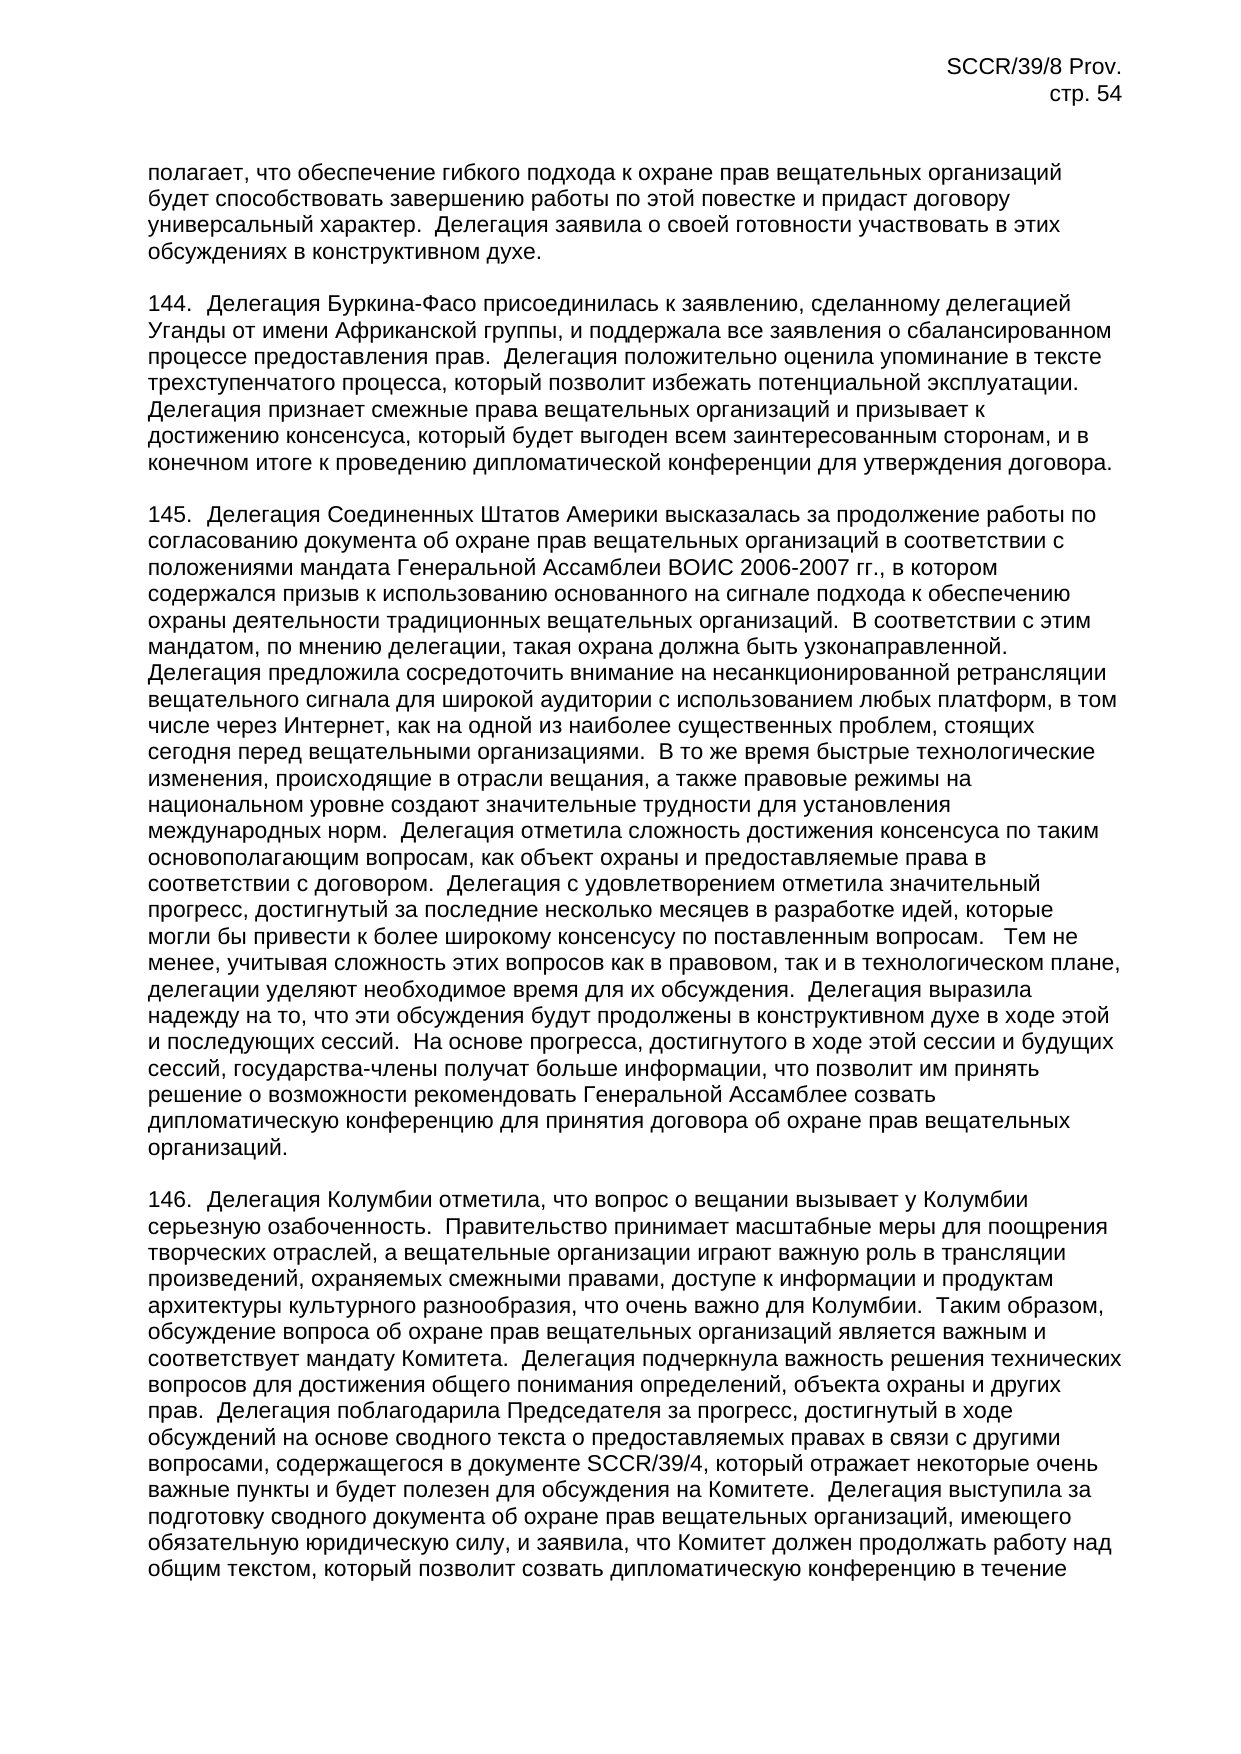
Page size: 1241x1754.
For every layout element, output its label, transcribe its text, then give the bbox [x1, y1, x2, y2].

list Делегация Соединенных Штатов Америки высказалась за продолжение работы по согласованию документа об охране прав вещательных организаций в соответствии с положениями мандата Генеральной Ассамблеи ВОИС 2006-2007 гг., в котором содержался призыв к использованию основанного на сигнале подхода к обеспечению охраны деятельности традиционных вещательных организаций. В соответствии с этим мандатом, по мнению делегации, такая охрана должна быть узконаправленной. Делегация предложила сосредоточить внимание на несанкционированной ретрансляции вещательного сигнала для широкой аудитории с использованием любых платформ, в том числе через Интернет, как на одной из наиболее существенных проблем, стоящих сегодня перед вещательными организациями. В то же время быстрые технологические изменения, происходящие в отрасли вещания, а также правовые режимы на национальном уровне создают значительные трудности для установления международных норм. Делегация отметила сложность достижения консенсуса по таким основополагающим вопросам, как объект охраны и предоставляемые права в соответствии с договором. Делегация с удовлетворением отметила значительный прогресс, достигнутый за последние несколько месяцев в разработке идей, которые могли бы привести к более широкому консенсусу по поставленным вопросам. Тем не менее, учитывая сложность этих вопросов как в правовом, так и в технологическом плане, делегации уделяют необходимое время для их обсуждения. Делегация выразила надежду на то, что эти обсуждения будут продолжены в конструктивном духе в ходе этой и последующих сессий. На основе прогресса, достигнутого в ходе этой сессии и будущих сессий, государства-члены получат больше информации, что позволит им принять решение о возможности рекомендовать Генеральной Ассамблее созвать дипломатическую конференцию для принятия договора об охране прав вещательных организаций. [148, 501, 1122, 1160]
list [148, 1186, 1122, 1582]
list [148, 158, 1122, 264]
list Делегация Буркина-Фасо присоединилась к заявлению, сделанному делегацией Уганды от имени Африканской группы, и поддержала все заявления о сбалансированном процессе предоставления прав. Делегация положительно оценила упоминание в тексте трехступенчатого процесса, который позволит избежать потенциальной эксплуатации. Делегация признает смежные права вещательных организаций и призывает к достижению консенсуса, который будет выгоден всем заинтересованным сторонам, и в конечном итоге к проведению дипломатической конференции для утверждения договора. [148, 290, 1122, 475]
